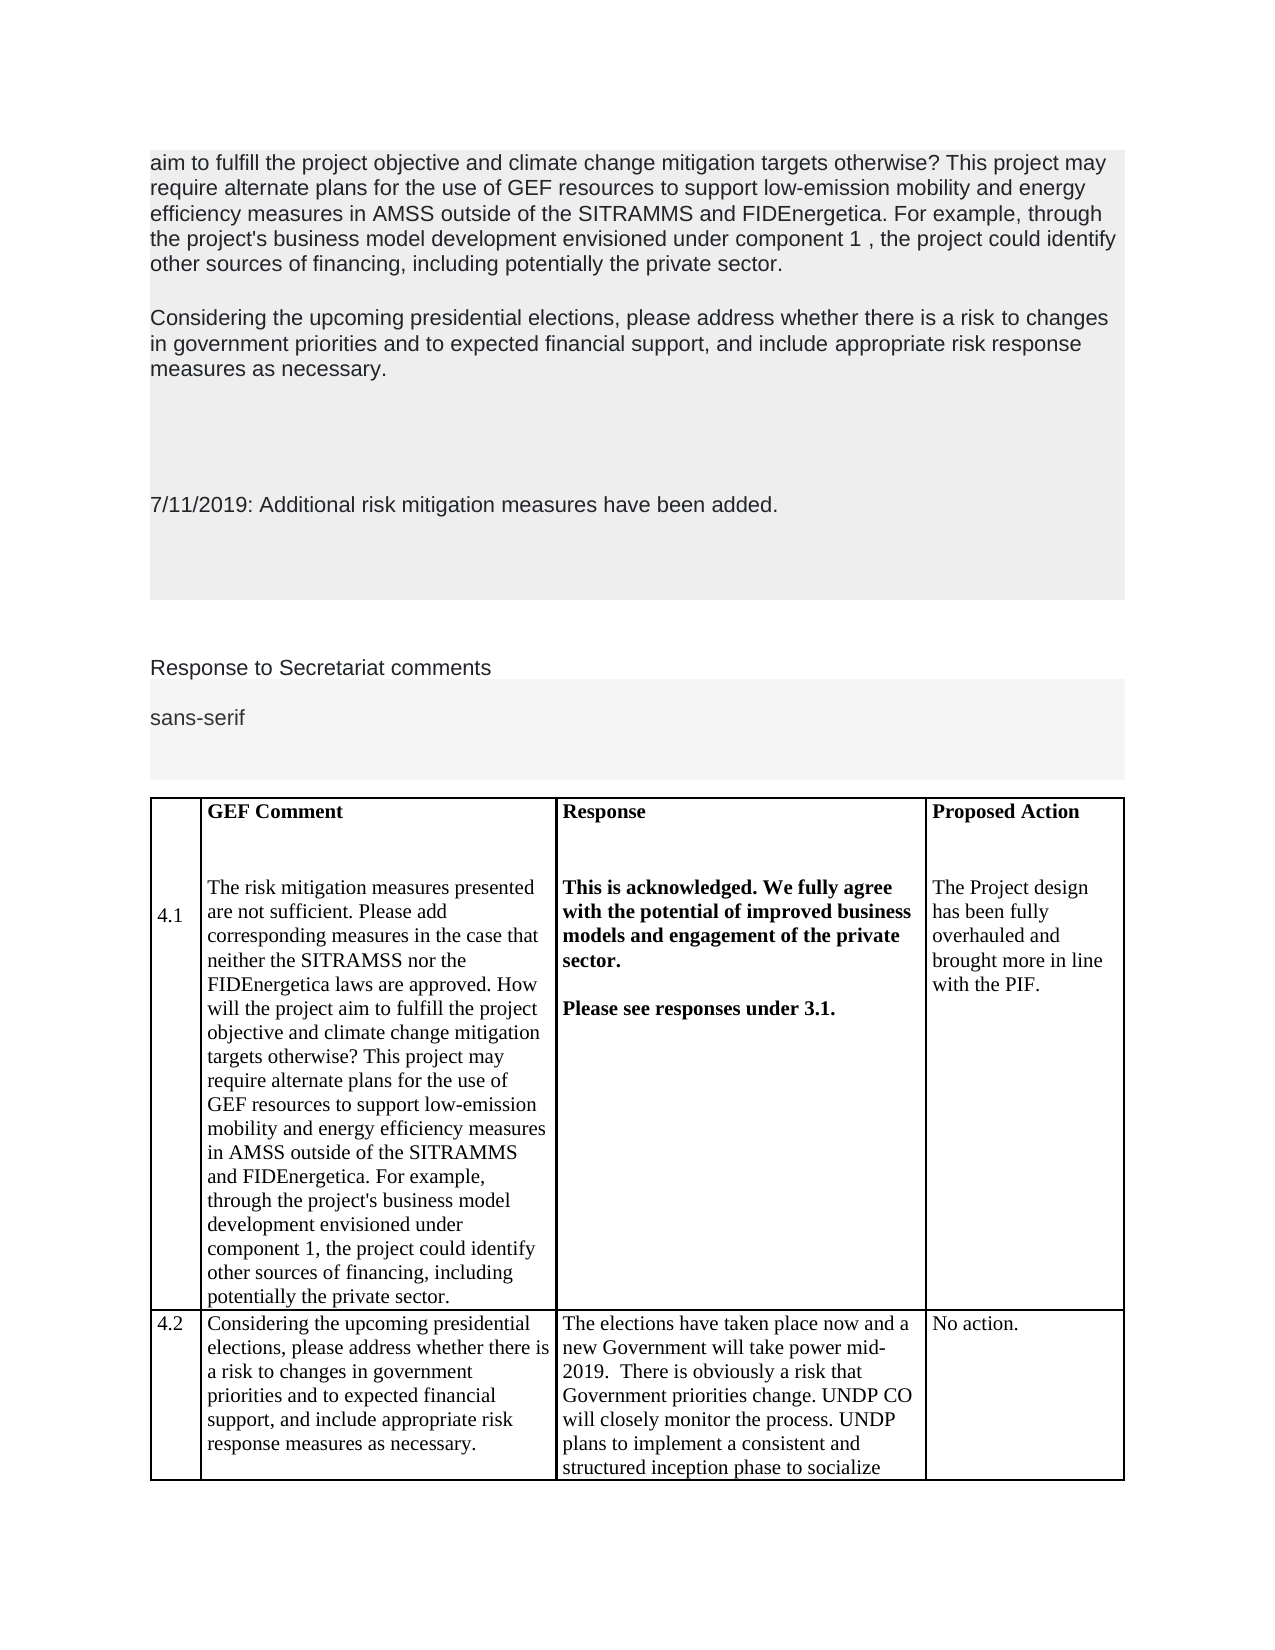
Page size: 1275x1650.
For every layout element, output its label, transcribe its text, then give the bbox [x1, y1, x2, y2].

text sans-serif [150, 705, 1125, 730]
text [150, 150, 1125, 276]
table_header 4.1 [152, 799, 200, 1308]
text Considering the upcoming presidential elections, please address whether there is a risk to changes in government priorities and to expected financial support, and include appropriate risk response measures as necessary. [150, 305, 1125, 381]
text 7/11/2019: Additional risk mitigation measures have been added. [150, 492, 1125, 546]
table_header GEF Comment The risk mitigation measures presented are not sufficient. Please add corresponding measures in the case that neither the SITRAMSS nor the FIDEnergetica laws are approved. How will the project aim to fulfill the project objective and climate change mitigation targets otherwise? This project may require alternate plans for the use of GEF resources to support low-emission mobility and energy efficiency measures in AMSS outside of the SITRAMMS and FIDEnergetica. For example, through the project's business model development envisioned under component 1, the project could identify other sources of financing, including potentially the private sector. [202, 799, 555, 1308]
table_header Proposed Action The Project design has been fully overhauled and brought more in line with the PIF. [927, 799, 1123, 1308]
table_cell 4.2 [152, 1311, 200, 1479]
text Response to Secretariat comments [150, 654, 1125, 679]
table_cell No action. [927, 1311, 1123, 1479]
table_header Response This is acknowledged. We fully agree with the potential of improved business models and engagement of the private sector. Please see responses under 3.1. [558, 799, 925, 1308]
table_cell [202, 1311, 555, 1479]
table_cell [558, 1311, 925, 1479]
